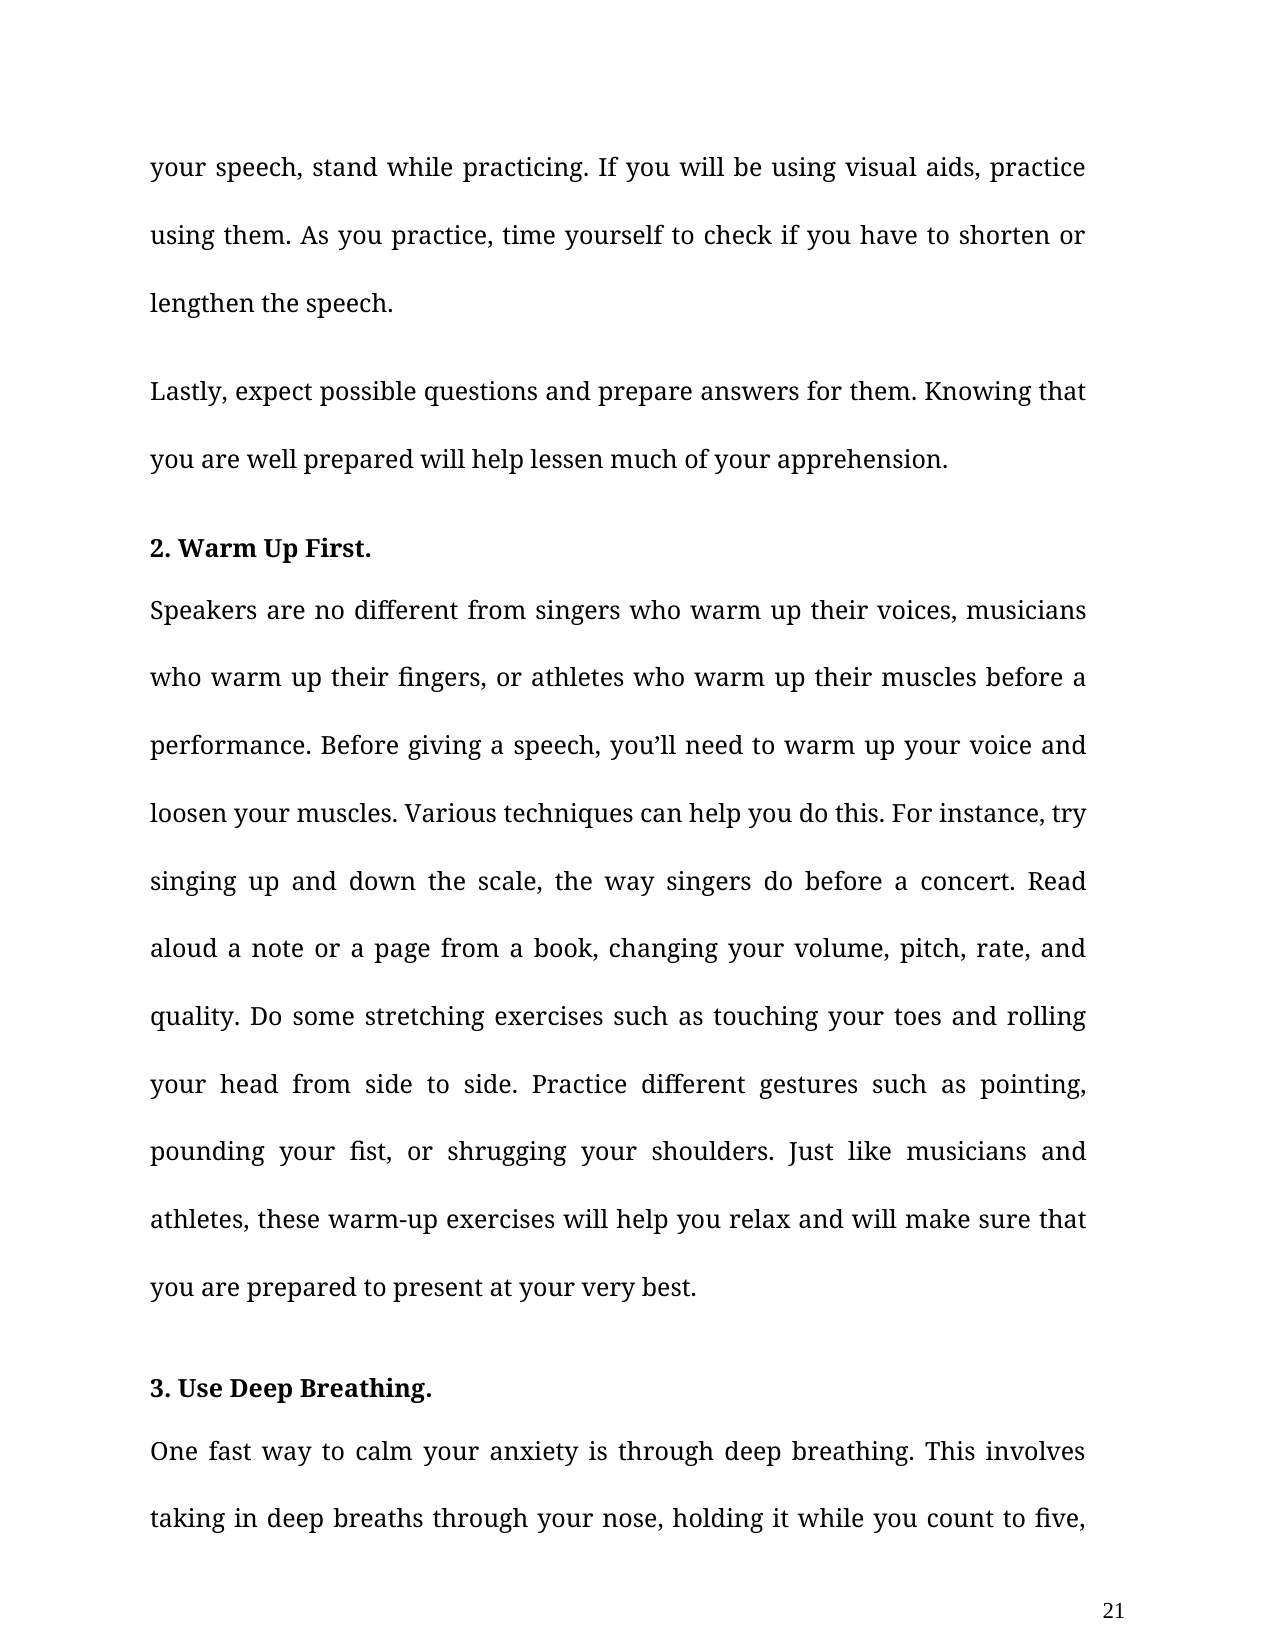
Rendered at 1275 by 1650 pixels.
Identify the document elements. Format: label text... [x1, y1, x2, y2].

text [150, 1433, 1087, 1535]
text 2. Warm Up First. [150, 530, 1125, 564]
text Speakers are no different from singers who warm up their voices, musicians who warm up their fingers, or athletes who warm up their muscles before a performance. Before giving a speech, you’ll need to warm up your voice and loosen your muscles. Various techniques can help you do this. For instance, try singing up and down the scale, the way singers do before a concert. Read aloud a note or a page from a book, changing your volume, pitch, rate, and quality. Do some stretching exercises such as touching your toes and rolling your head from side to side. Practice different gestures such as pointing, pounding your fist, or shrugging your shoulders. Just like musicians and athletes, these warm-up exercises will help you relax and will make sure that you are prepared to present at your very best. [150, 592, 1087, 1303]
text 3. Use Deep Breathing. [150, 1371, 1125, 1405]
text Lastly, expect possible questions and prepare answers for them. Knowing that you are well prepared will help lessen much of your apprehension. [150, 374, 1087, 476]
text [150, 150, 1087, 319]
